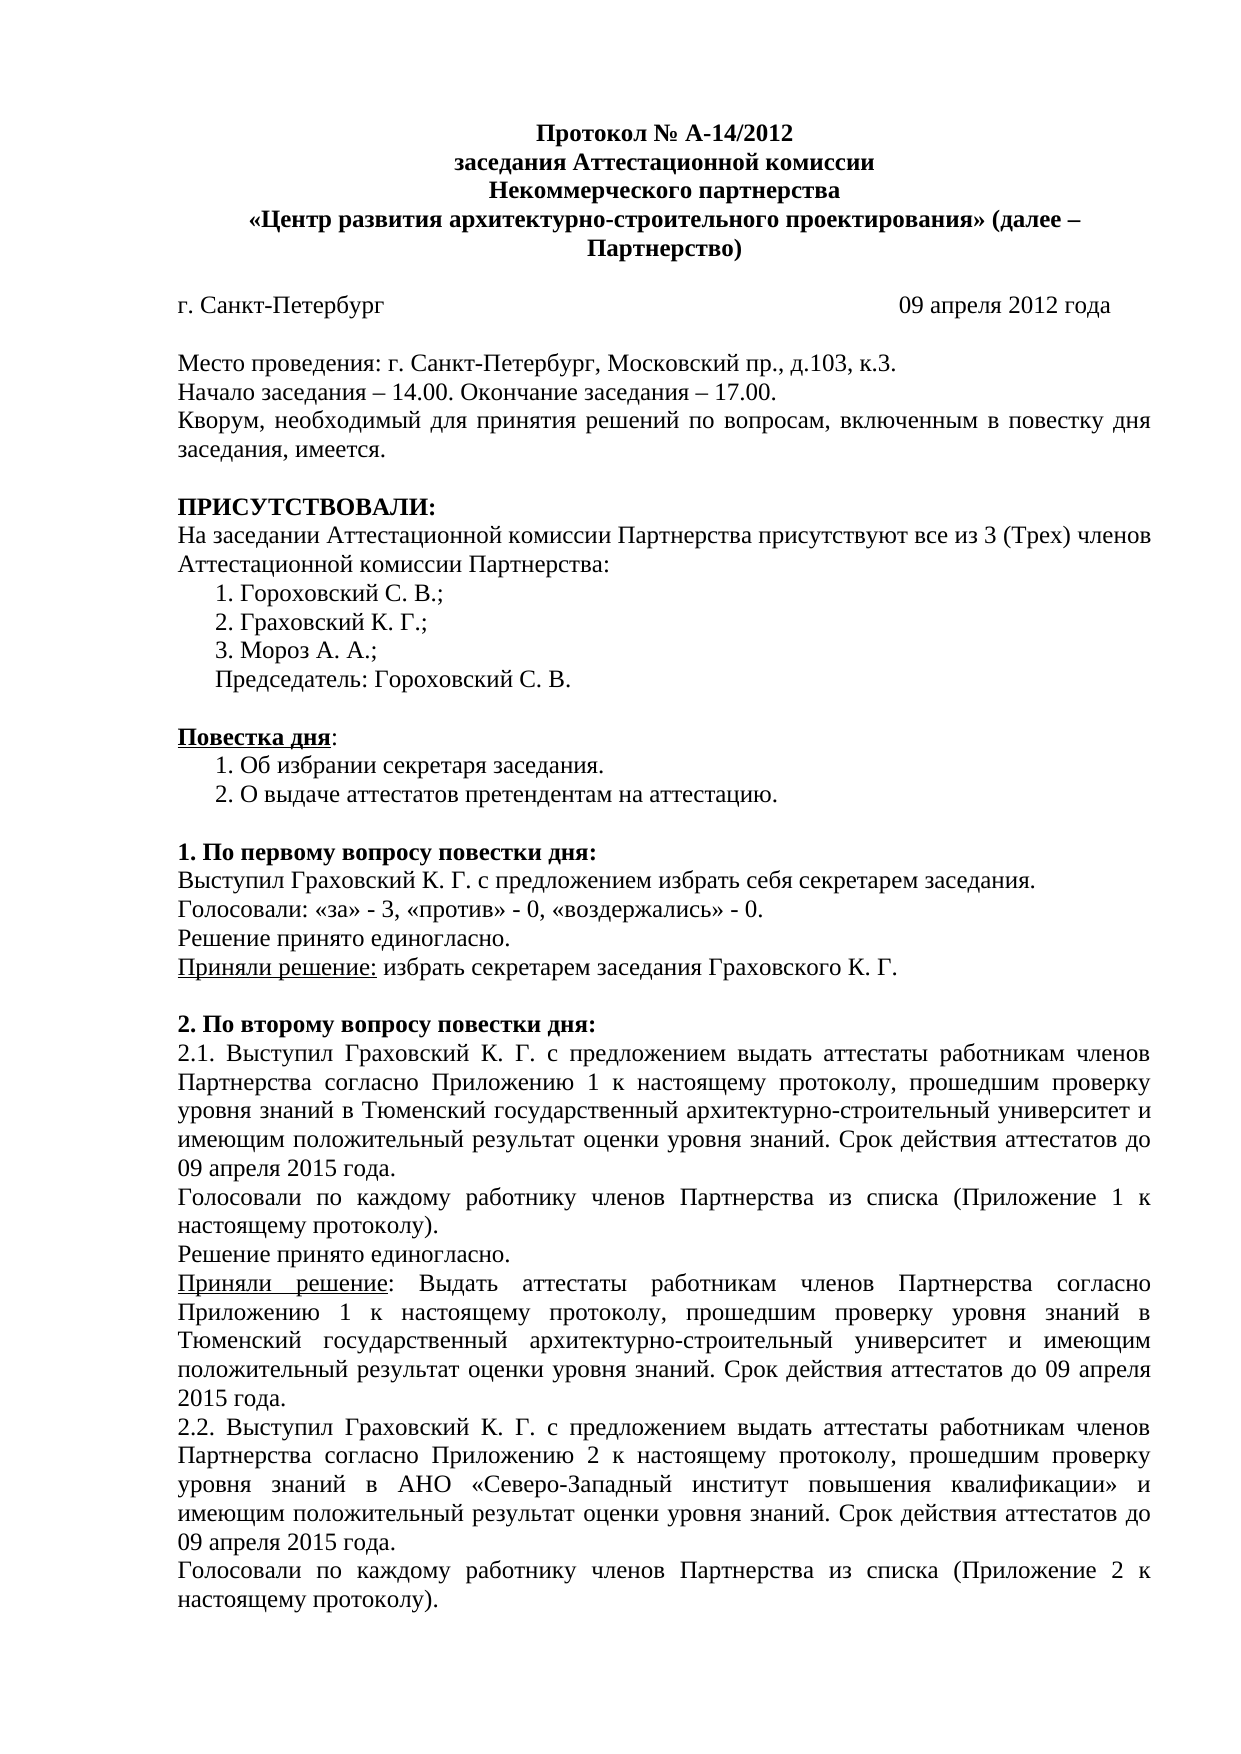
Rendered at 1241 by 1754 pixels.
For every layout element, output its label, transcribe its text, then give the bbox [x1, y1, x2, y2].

text 2. По второму вопросу повестки дня: [177, 1009, 1152, 1038]
text Некоммерческого партнерства [177, 176, 1152, 204]
text Приняли решение: избрать секретарем заседания Граховского К. Г. [177, 952, 1152, 981]
text 2.1. Выступил Граховский К. Г. с предложением выдать аттестаты работникам членов Партнерства согласно Приложению 1 к настоящему протоколу, прошедшим проверку уровня знаний в Тюменский государственный архитектурно-строительный университет и имеющим положительный результат оценки уровня знаний. Срок действия аттестатов до 09 апреля 2015 года. [177, 1038, 1152, 1182]
text На заседании Аттестационной комиссии Партнерства присутствуют все из 3 (Трех) членов Аттестационной комиссии Партнерства: [177, 521, 1152, 578]
text Начало заседания – 14.00. Окончание заседания – 17.00. [177, 377, 1152, 406]
text Голосовали по каждому работнику членов Партнерства из списка (Приложение 2 к настоящему протоколу). [177, 1556, 1152, 1613]
text 3. Мороз А. А.; [215, 636, 1152, 664]
text Кворум, необходимый для принятия решений по вопросам, включенным в повестку дня заседания, имеется. [177, 406, 1152, 463]
text 1. Об избрании секретаря заседания. [215, 751, 1152, 779]
text заседания Аттестационной комиссии [177, 147, 1152, 176]
text Голосовали по каждому работнику членов Партнерства из списка (Приложение 1 к настоящему протоколу). [177, 1182, 1152, 1239]
text 1. По первому вопросу повестки дня: [177, 837, 1152, 866]
text Выступил Граховский К. Г. с предложением избрать себя секретарем заседания. [177, 866, 1152, 894]
text ПРИСУТСТВОВАЛИ: [177, 492, 1152, 521]
text Приняли решение: Выдать аттестаты работникам членов Партнерства согласно Приложению 1 к настоящему протоколу, прошедшим проверку уровня знаний в Тюменский государственный архитектурно-строительный университет и имеющим положительный результат оценки уровня знаний. Срок действия аттестатов до 09 апреля 2015 года. [177, 1268, 1152, 1412]
text 2. Граховский К. Г.; [215, 607, 1152, 636]
text Голосовали: «за» - 3, «против» - 0, «воздержались» - 0. [177, 894, 1152, 923]
text Повестка дня: [177, 722, 1152, 751]
text 1. Гороховский С. В.; [215, 578, 1152, 607]
text Протокол № А-14/2012 [177, 118, 1152, 147]
text Председатель: Гороховский С. В. [215, 664, 1152, 693]
text Место проведения: г. Санкт-Петербург, Московский пр., д.103, к.3. [177, 348, 1152, 377]
text Решение принято единогласно. [177, 1239, 1152, 1268]
text г. Санкт-Петербург 09 апреля 2012 года [177, 291, 1152, 319]
text 2.2. Выступил Граховский К. Г. с предложением выдать аттестаты работникам членов Партнерства согласно Приложению 2 к настоящему протоколу, прошедшим проверку уровня знаний в АНО «Северо-Западный институт повышения квалификации» и имеющим положительный результат оценки уровня знаний. Срок действия аттестатов до 09 апреля 2015 года. [177, 1412, 1152, 1556]
text 2. О выдаче аттестатов претендентам на аттестацию. [215, 779, 1152, 808]
text Решение принято единогласно. [177, 923, 1152, 952]
text «Центр развития архитектурно-строительного проектирования» (далее – Партнерство) [177, 204, 1152, 262]
